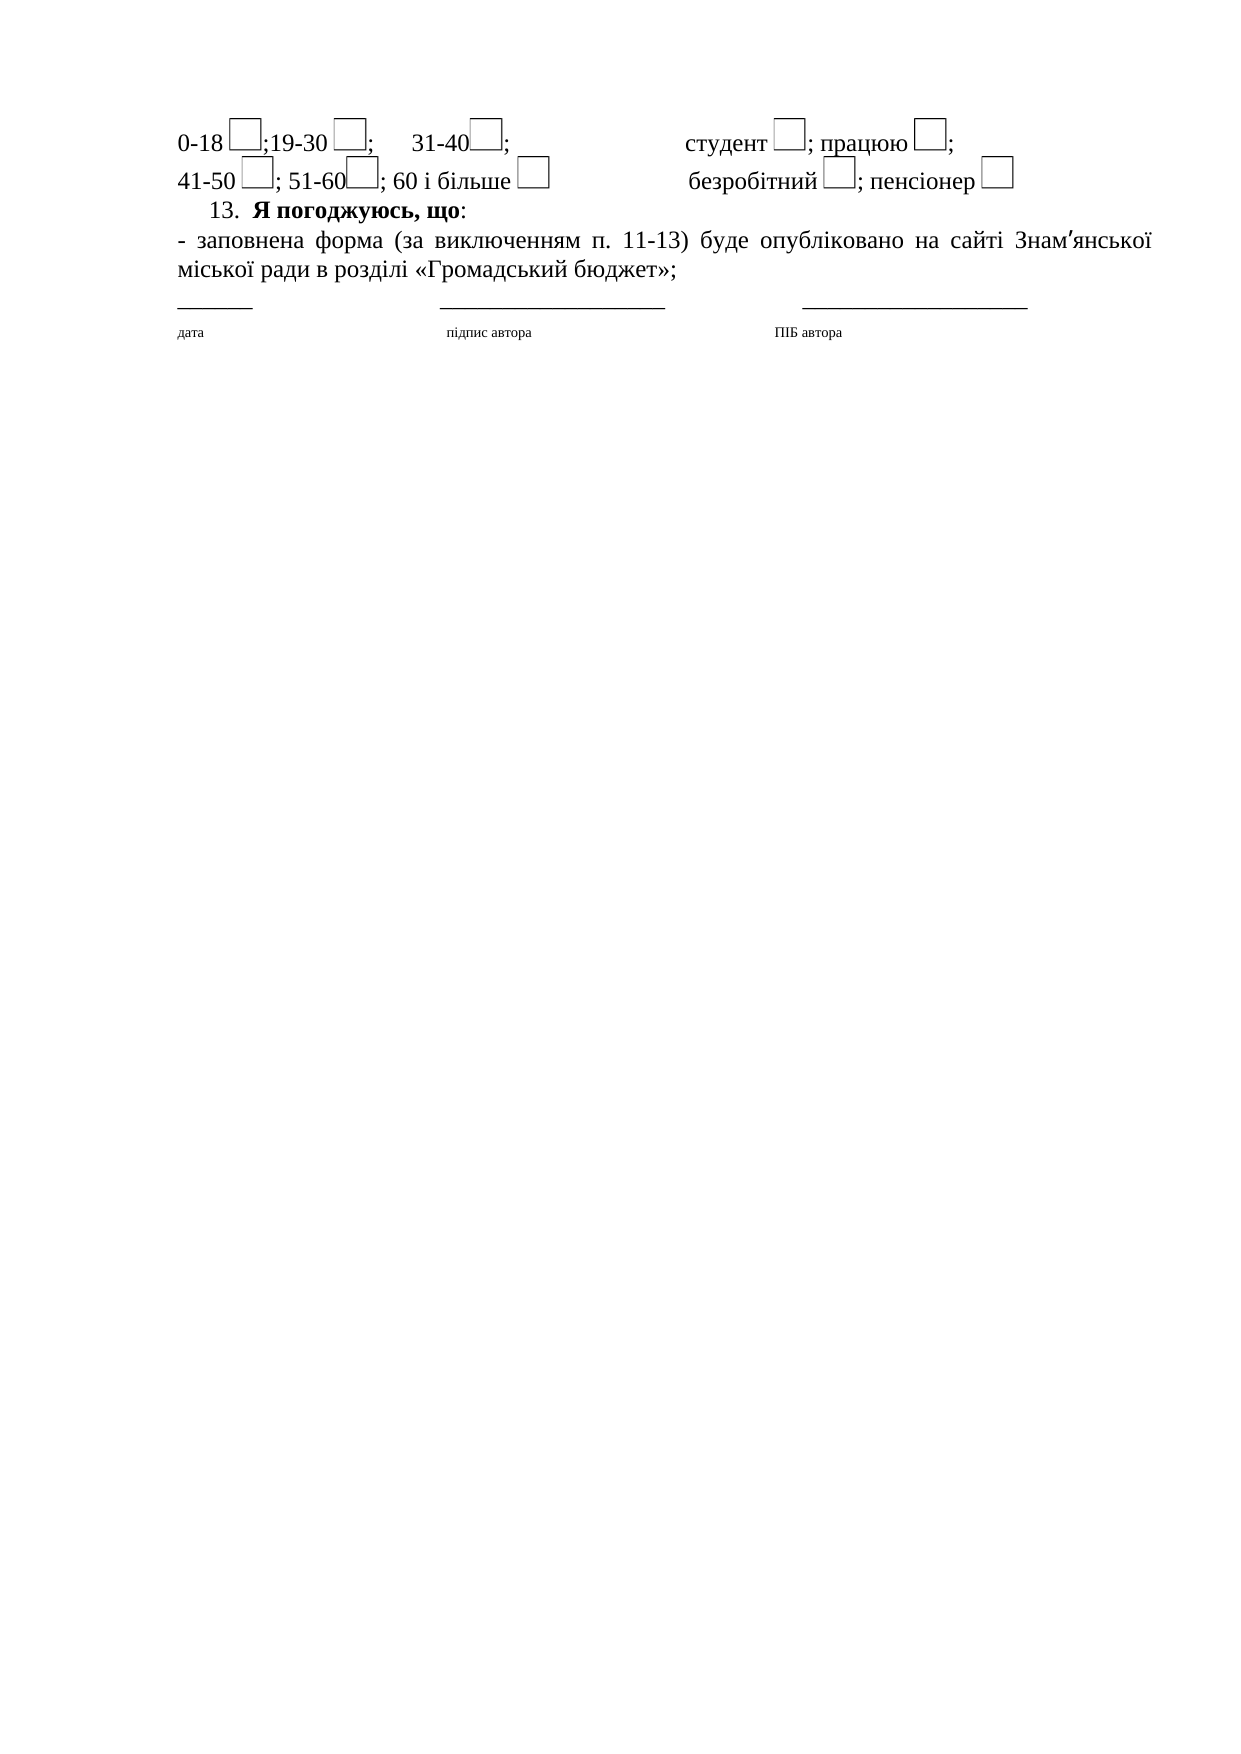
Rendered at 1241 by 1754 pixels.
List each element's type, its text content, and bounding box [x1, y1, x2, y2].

picture [823, 156, 857, 190]
text - заповнена форма (за виключенням п. 11-13) буде опубліковано на сайті Знамʼянської міської ради в розділі «Громадський бюджет»; [177, 224, 1152, 283]
text 41-50 ; 51-60; 60 і більше безробітний ; пенсіонер [177, 157, 1152, 195]
picture [469, 118, 503, 152]
picture [229, 118, 263, 152]
text ______ __________________ __________________ [177, 283, 1152, 312]
picture [773, 118, 807, 152]
picture [981, 156, 1015, 190]
picture [333, 118, 368, 152]
picture [517, 156, 551, 190]
text 0-18 ;19-30 ; 31-40; студент ; працюю ; [177, 118, 1152, 157]
picture [914, 118, 948, 152]
text дата підпис автора ПІБ автора [177, 312, 1152, 340]
picture [241, 156, 275, 190]
picture [346, 156, 380, 190]
text 13. Я погоджуюсь, що: [177, 195, 1152, 224]
